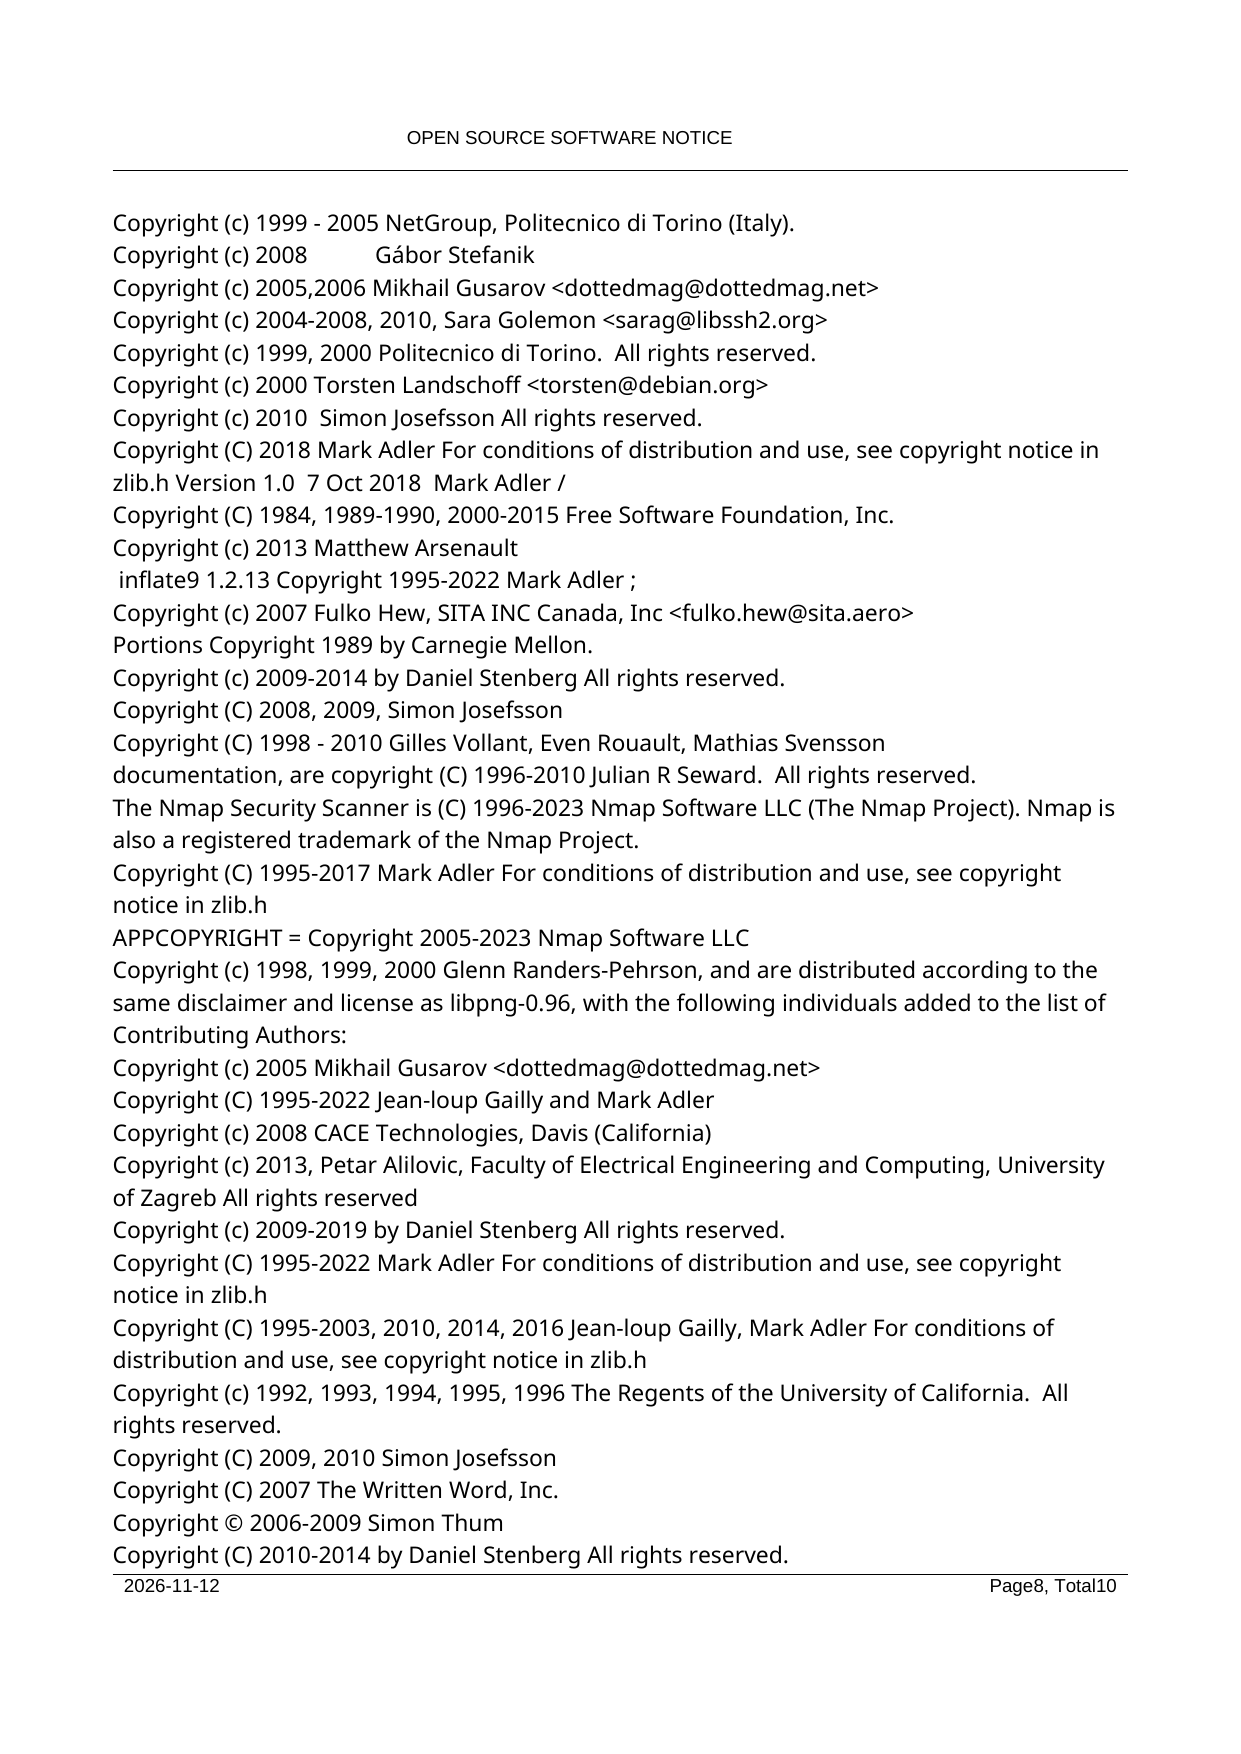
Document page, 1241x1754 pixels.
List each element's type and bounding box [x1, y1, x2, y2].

text [112, 206, 1128, 1571]
